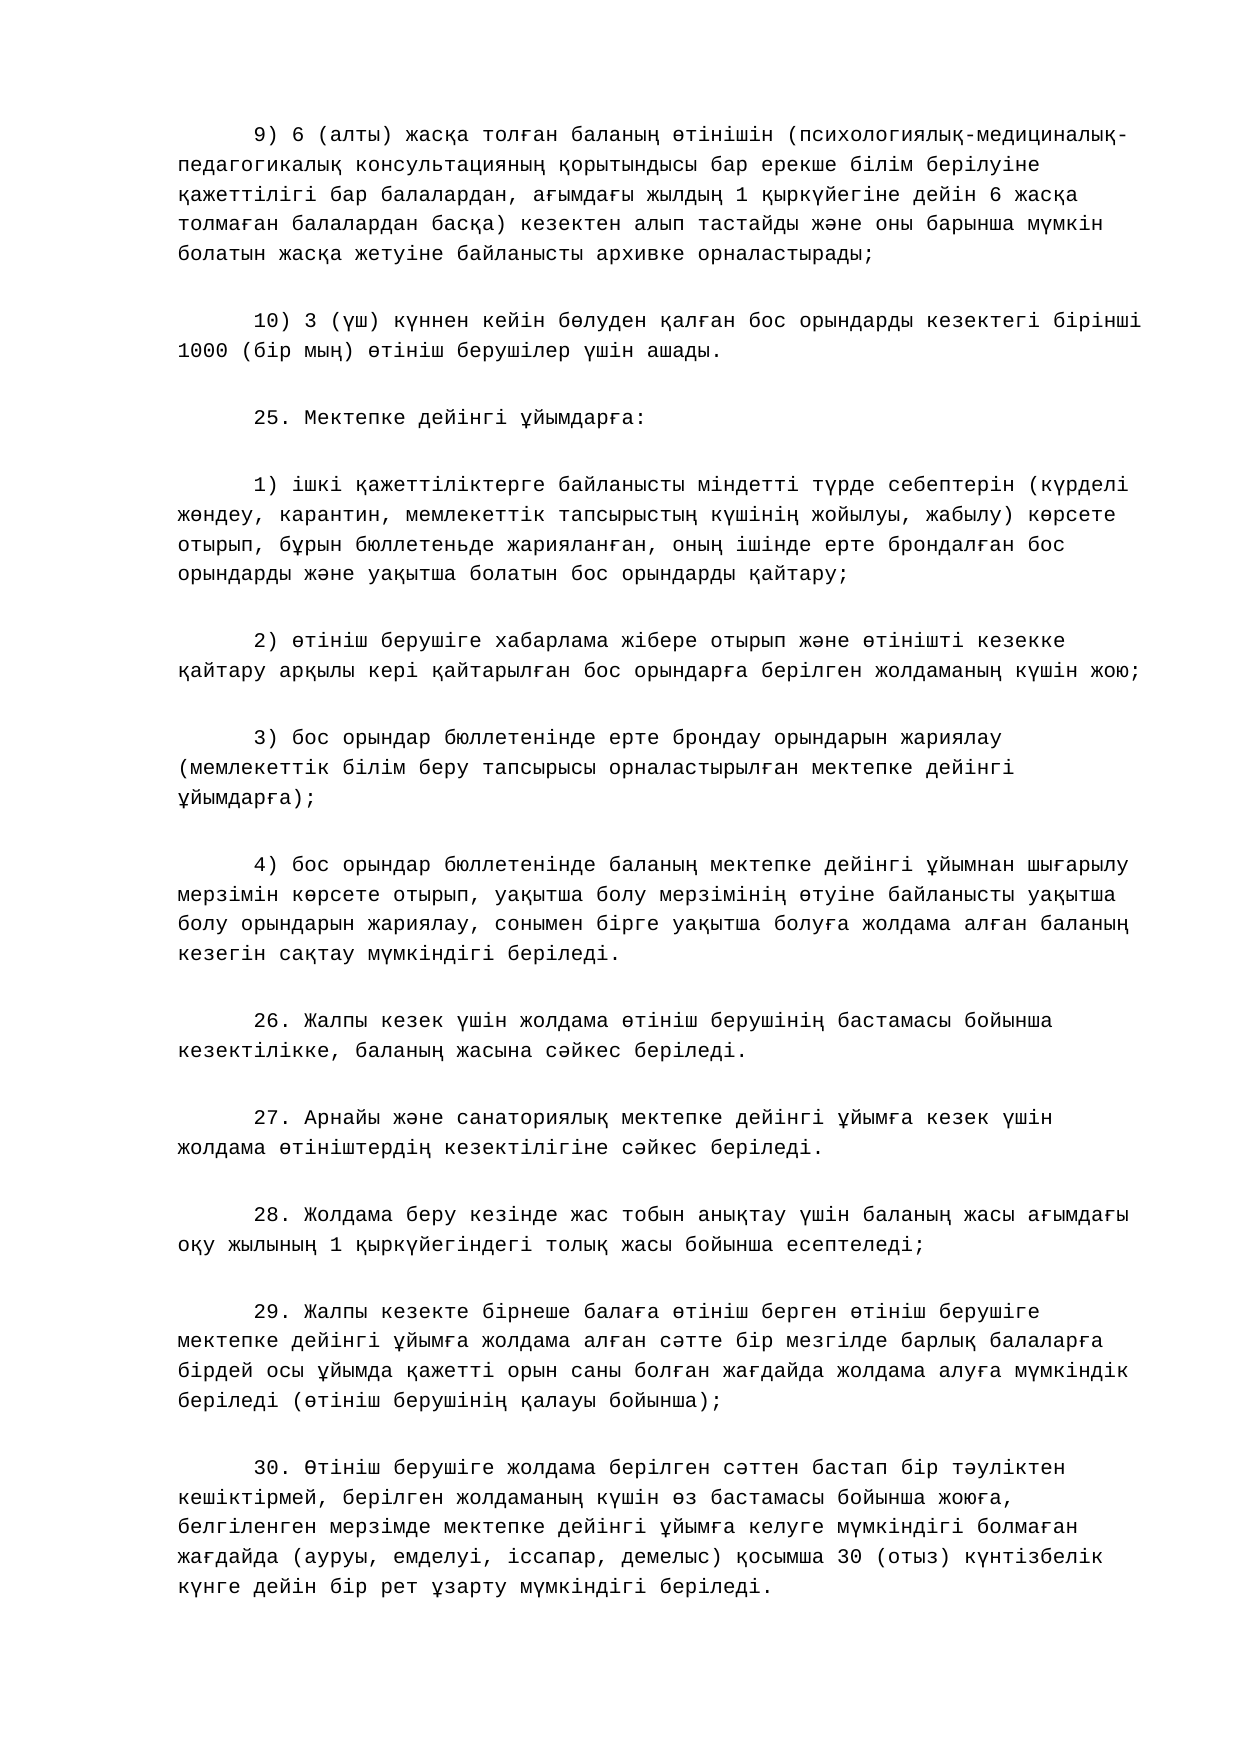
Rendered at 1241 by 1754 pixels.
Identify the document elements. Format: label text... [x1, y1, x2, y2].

text 9) 6 (алты) жасқа толған баланың өтінішін (психологиялық-медициналық-педагогикалық консультацияның қорытындысы бар ерекше білім берілуіне қажеттілігі бар балалардан, ағымдағы жылдың 1 қыркүйегіне дейін 6 жасқа толмаған балалардан басқа) кезектен алып тастайды және оны барынша мүмкін болатын жасқа жетуіне байланысты архивке орналастырады; [177, 118, 1152, 267]
text 25. Мектепке дейінгі ұйымдарға: [177, 401, 1152, 431]
text 30. Өтініш берушіге жолдама берілген сәттен бастап бір тәуліктен кешіктірмей, берілген жолдаманың күшін өз бастамасы бойынша жоюға, белгіленген мерзімде мектепке дейінгі ұйымға келуге мүмкіндігі болмаған жағдайда (ауруы, емделуі, іссапар, демелыс) қосымша 30 (отыз) күнтізбелік күнге дейін бір рет ұзарту мүмкіндігі беріледі. [177, 1451, 1152, 1599]
text 2) өтініш берушіге хабарлама жібере отырып және өтінішті кезекке қайтару арқылы кері қайтарылған бос орындарға берілген жолдаманың күшін жою; [177, 624, 1152, 684]
text 3) бос орындар бюллетенінде ерте брондау орындарын жариялау (мемлекеттік білім беру тапсырысы орналастырылған мектепке дейінгі ұйымдарға); [177, 721, 1152, 810]
text 29. Жалпы кезекте бірнеше балаға өтініш берген өтініш берушіге мектепке дейінгі ұйымға жолдама алған сәтте бір мезгілде барлық балаларға бірдей осы ұйымда қажетті орын саны болған жағдайда жолдама алуға мүмкіндік беріледі (өтініш берушінің қалауы бойынша); [177, 1295, 1152, 1413]
text 4) бос орындар бюллетенінде баланың мектепке дейінгі ұйымнан шығарылу мерзімін көрсете отырып, уақытша болу мерзімінің өтуіне байланысты уақытша болу орындарын жариялау, сонымен бірге уақытша болуға жолдама алған баланың кезегін сақтау мүмкіндігі беріледі. [177, 848, 1152, 967]
text 27. Арнайы және санаториялық мектепке дейінгі ұйымға кезек үшін жолдама өтініштердің кезектілігіне сәйкес беріледі. [177, 1101, 1152, 1160]
text 26. Жалпы кезек үшін жолдама өтініш берушінің бастамасы бойынша кезектілікке, баланың жасына сәйкес беріледі. [177, 1004, 1152, 1063]
text 1) ішкі қажеттіліктерге байланысты міндетті түрде себептерін (күрделі жөндеу, карантин, мемлекеттік тапсырыстың күшінің жойылуы, жабылу) көрсете отырып, бұрын бюллетеньде жарияланған, оның ішінде ерте брондалған бос орындарды және уақытша болатын бос орындарды қайтару; [177, 468, 1152, 587]
text 28. Жолдама беру кезінде жас тобын анықтау үшін баланың жасы ағымдағы оқу жылының 1 қыркүйегіндегі толық жасы бойынша есептеледі; [177, 1198, 1152, 1257]
text 10) 3 (үш) күннен кейін бөлуден қалған бос орындарды кезектегі бірінші 1000 (бір мың) өтініш берушілер үшін ашады. [177, 304, 1152, 363]
